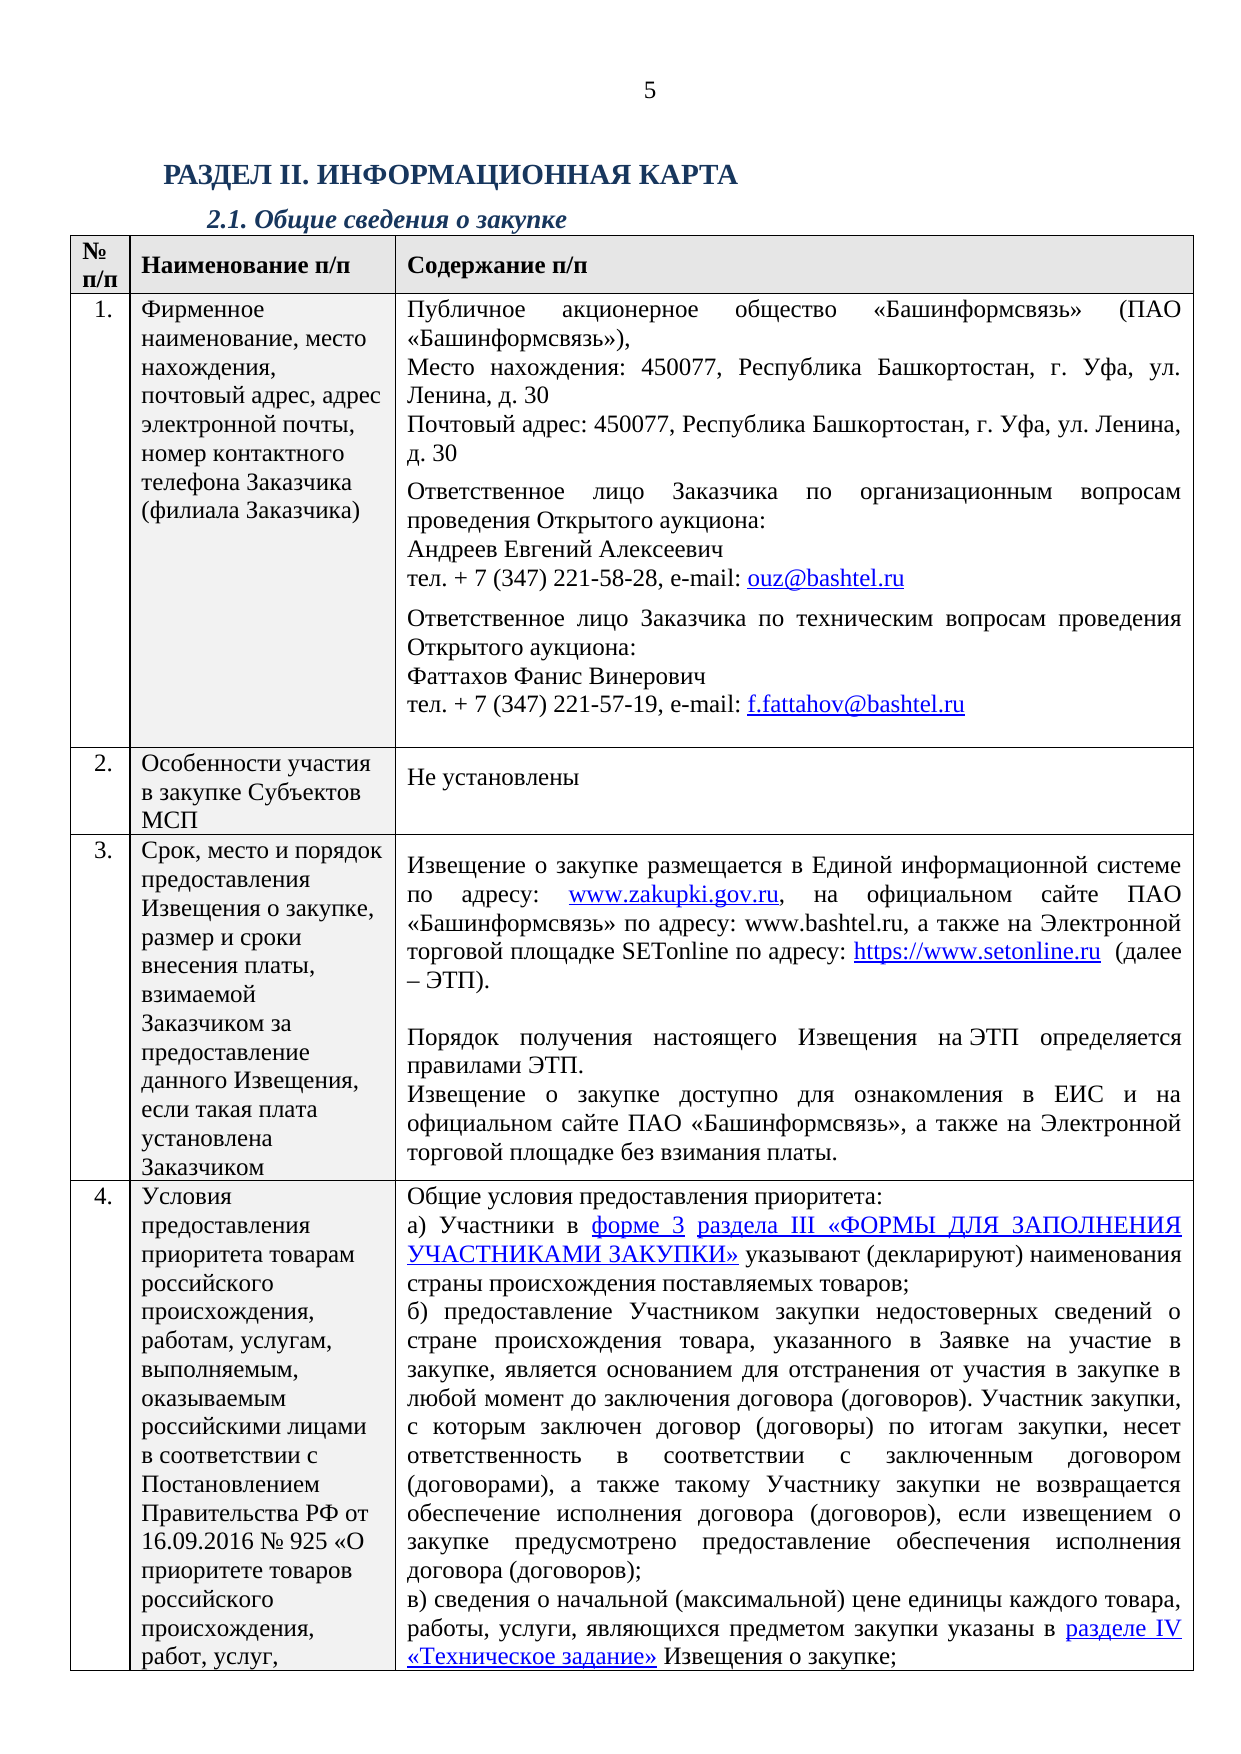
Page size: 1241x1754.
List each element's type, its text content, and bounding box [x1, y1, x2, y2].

table_cell Публичное акционерное общество «Башинформсвязь» (ПАО «Башинформсвязь»), Место нахождения: 450077, Республика Башкортостан, г. Уфа, ул. Ленина, д. 30 Почтовый адрес: 450077, Республика Башкортостан, г. Уфа, ул. Ленина, д. 30 Ответственное лицо Заказчика по организационным вопросам проведения Открытого аукциона: Андреев Евгений Алексеевич тел. + 7 (347) 221-58-28, e-mail: ouz@bashtel.ru Ответственное лицо Заказчика по техническим вопросам проведения Открытого аукциона: Фаттахов Фанис Винерович тел. + 7 (347) 221-57-19, e-mail: f.fattahov@bashtel.ru [396, 294, 1193, 747]
table_cell [71, 294, 129, 747]
table_cell Срок, место и порядок предоставления Извещения о закупке, размер и сроки внесения платы, взимаемой Заказчиком за предоставление данного Извещения, если такая плата установлена Заказчиком [131, 835, 395, 1180]
table_cell Извещение о закупке размещается в Единой информационной системе по адресу: www.zakupki.gov.ru, на официальном сайте ПАО «Башинформсвязь» по адресу: www.bashtel.ru, а также на Электронной торговой площадке SETonline по адресу: https://www.setonline.ru (далее – ЭТП). Порядок получения настоящего Извещения на ЭТП определяется правилами ЭТП. Извещение о закупке доступно для ознакомления в ЕИС и на официальном сайте ПАО «Башинформсвязь», а также на Электронной торговой площадке без взимания платы. [396, 835, 1193, 1180]
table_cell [131, 1181, 395, 1670]
text 2.1. Общие сведения о закупке [207, 203, 1181, 235]
text РАЗДЕЛ II. ИНФОРМАЦИОННАЯ КАРТА [163, 157, 1181, 191]
table_header Наименование п/п [131, 236, 395, 293]
table_cell Фирменное наименование, место нахождения, почтовый адрес, адрес электронной почты, номер контактного телефона Заказчика (филиала Заказчика) [131, 294, 395, 747]
table_header № п/п [71, 236, 129, 293]
table_cell Не установлены [396, 748, 1193, 834]
table_cell [71, 835, 129, 1180]
table_header Содержание п/п [396, 236, 1193, 293]
table_cell [71, 748, 129, 834]
table_cell [71, 1181, 129, 1670]
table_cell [396, 1181, 1193, 1670]
table_cell Особенности участия в закупке Субъектов МСП [131, 748, 395, 834]
